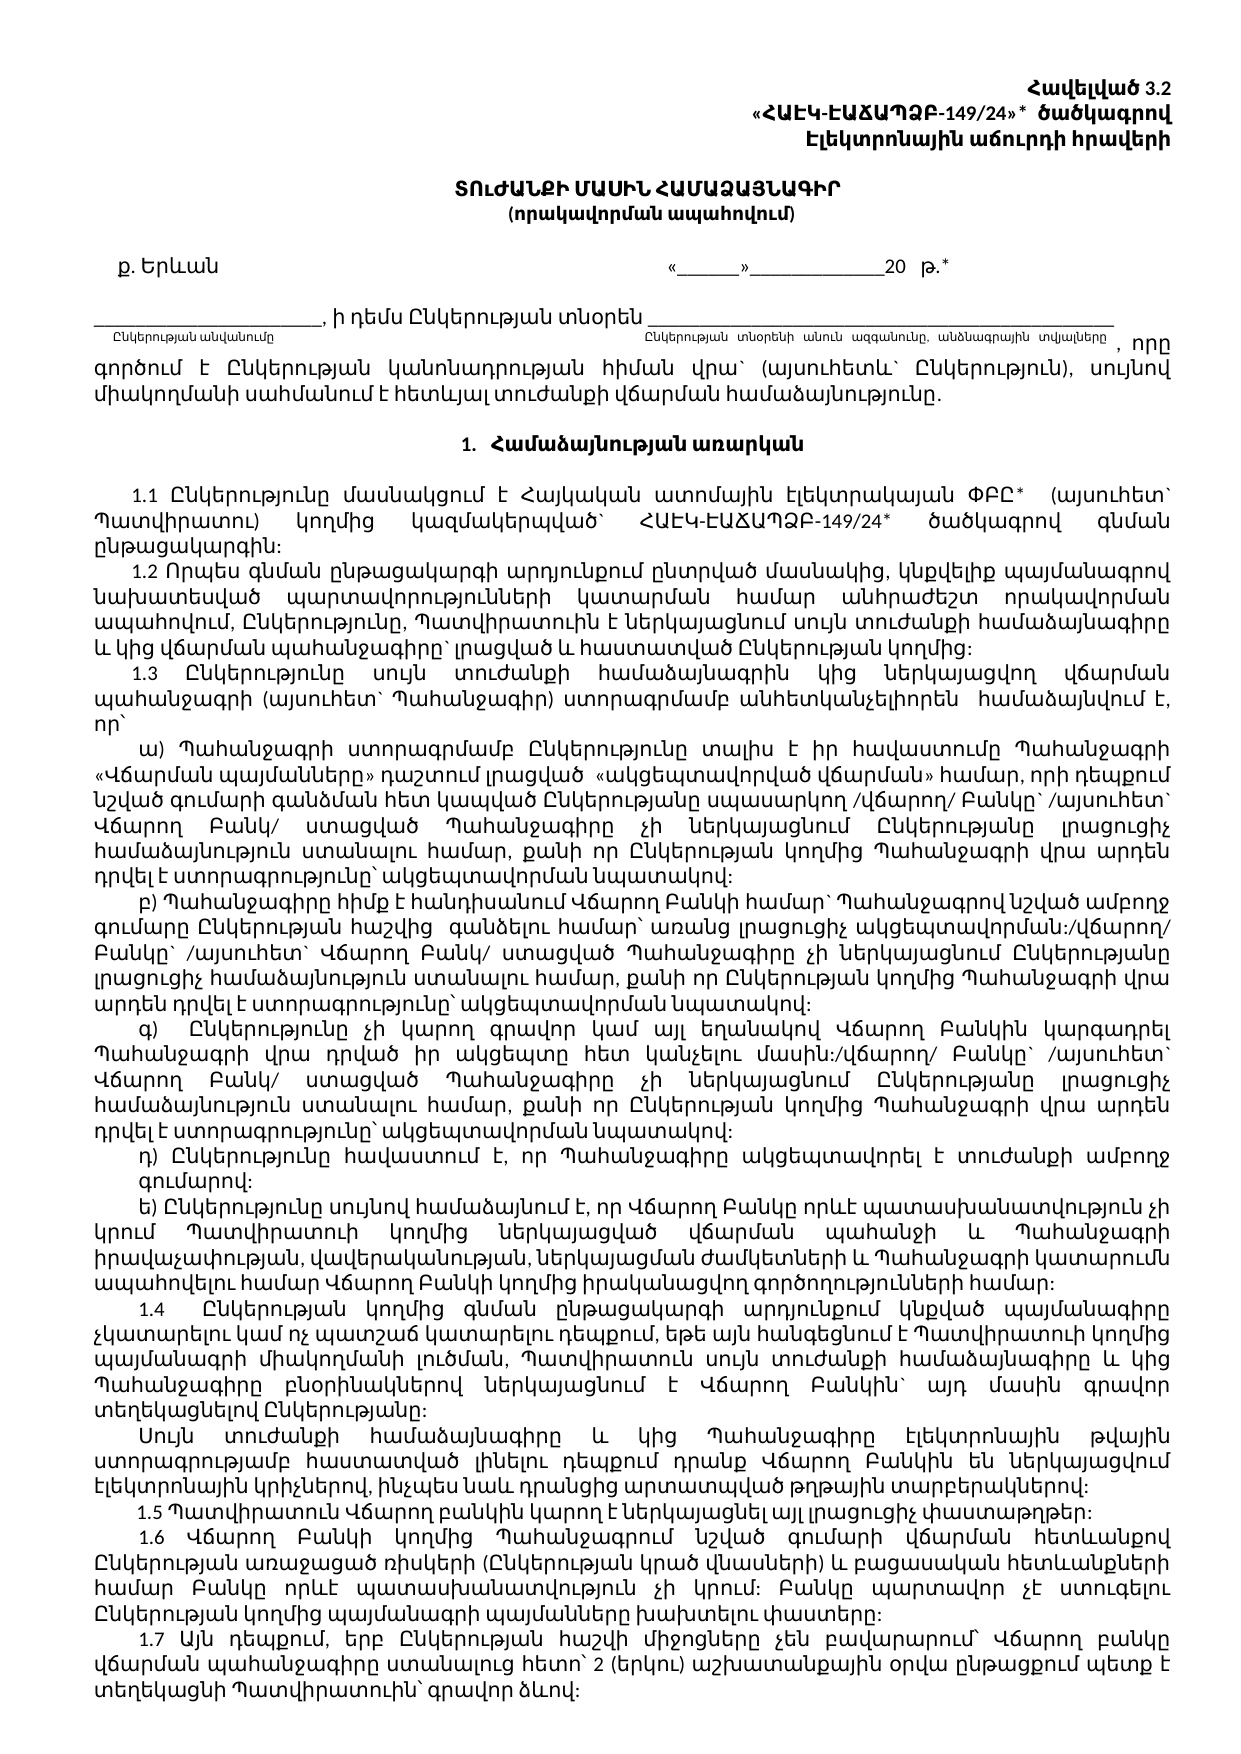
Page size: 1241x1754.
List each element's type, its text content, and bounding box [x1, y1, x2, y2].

text 1.2 Որպես գնման ընթացակարգի արդյունքում ընտրված մասնակից, կնքվելիք պայմանագրով նախատեսված պարտավորությունների կատարման համար անհրաժեշտ որակավորման ապահովում, Ընկերությունը, Պատվիրատուին է ներկայացնում սույն տուժանքի համաձայնագիրը և կից վճարման պահանջագիրը` լրացված և հաստատված Ընկերության կողմից: [94, 559, 1171, 660]
text 1.4 Ընկերության կողմից գնման ընթացակարգի արդյունքում կնքված պայմանագիրը չկատարելու կամ ոչ պատշաճ կատարելու դեպքում, եթե այն հանգեցնում է Պատվիրատուի կողմից պայմանագրի միակողմանի լուծման, Պատվիրատուն սույն տուժանքի համաձայնագիրը և կից Պահանջագիրը բնօրինակներով ներկայացնում է Վճարող Բանկին` այդ մասին գրավոր տեղեկացնելով Ընկերությանը: [94, 1296, 1171, 1423]
text 1.5 Պատվիրատուն Վճարող բանկին կարող է ներկայացնել այլ լրացուցիչ փաստաթղթեր: [94, 1499, 1171, 1524]
text ա) Պահանջագրի ստորագրմամբ Ընկերությունը տալիս է իր հավաստումը Պահանջագրի «Վճարման պայմանները» դաշտում լրացված «ակցեպտավորված վճարման» համար, որի դեպքում նշված գումարի գանձման հետ կապված Ընկերությանը սպասարկող /վճարող/ Բանկը` /այսուհետ` Վճարող Բանկ/ ստացված Պահանջագիրը չի ներկայացնում Ընկերությանը լրացուցիչ համաձայնություն ստանալու համար, քանի որ Ընկերության կողմից Պահանջագրի վրա արդեն դրվել է ստորագրությունը՝ ակցեպտավորման նպատակով: [94, 737, 1171, 889]
text Ընկերության անվանումը Ընկերության տնօրենի անուն ազգանունը, անձնագրային տվյալները , որը գործում է Ընկերության կանոնադրության հիման վրա` (այսուհետև` Ընկերություն), սույնով միակողմանի սահմանում է հետևյալ տուժանքի վճարման համաձայնությունը. [94, 330, 1171, 406]
text (որակավորման ապահովում) [94, 202, 1171, 225]
text բ) Պահանջագիրը հիմք է հանդիսանում Վճարող Բանկի համար` Պահանջագրով նշված ամբողջ գումարը Ընկերության հաշվից գանձելու համար՝ առանց լրացուցիչ ակցեպտավորման:/վճարող/ Բանկը` /այսուհետ` Վճարող Բանկ/ ստացված Պահանջագիրը չի ներկայացնում Ընկերությանը լրացուցիչ համաձայնություն ստանալու համար, քանի որ Ընկերության կողմից Պահանջագրի վրա արդեն դրվել է ստորագրությունը՝ ակցեպտավորման նպատակով: [94, 889, 1171, 1016]
text «ՀԱԷԿ-ԷԱՃԱՊՁԲ-149/24»* ծածկագրով [94, 100, 1171, 126]
text ՏՈւԺԱՆՔԻ ՄԱՍԻՆ ՀԱՄԱՁԱՅՆԱԳԻՐ [94, 177, 1171, 202]
text 1. Համաձայնության առարկան [94, 432, 1171, 457]
text դ) Ընկերությունը հավաստում է, որ Պահանջագիրը ակցեպտավորել է տուժանքի ամբողջ գումարով: [138, 1143, 1171, 1194]
text ______________________, ի դեմս Ընկերության տնօրեն _____________________________________________ [94, 304, 1171, 330]
text ե) Ընկերությունը սույնով համաձայնում է, որ Վճարող Բանկը որևէ պատասխանատվություն չի կրում Պատվիրատուի կողմից ներկայացված վճարման պահանջի և Պահանջագրի իրավաչափության, վավերականության, ներկայացման ժամկետների և Պահանջագրի կատարումն ապահովելու համար Վճարող Բանկի կողմից իրականացվող գործողությունների համար: [94, 1194, 1171, 1296]
text Էլեկտրոնային աճուրդի հրավերի [94, 126, 1171, 151]
text 1.1 Ընկերությունը մասնակցում է Հայկական ատոմային էլեկտրակայան ՓԲԸ* (այսուհետ` Պատվիրատու) կողմից կազմակերպված` ՀԱԷԿ-ԷԱՃԱՊՁԲ-149/24* ծածկագրով գնման ընթացակարգին: [94, 482, 1171, 559]
text գ) Ընկերությունը չի կարող գրավոր կամ այլ եղանակով Վճարող Բանկին կարգադրել Պահանջագրի վրա դրված իր ակցեպտը հետ կանչելու մասին:/վճարող/ Բանկը` /այսուհետ` Վճարող Բանկ/ ստացված Պահանջագիրը չի ներկայացնում Ընկերությանը լրացուցիչ համաձայնություն ստանալու համար, քանի որ Ընկերության կողմից Պահանջագրի վրա արդեն դրվել է ստորագրությունը՝ ակցեպտավորման նպատակով: [94, 1016, 1171, 1143]
text 1.3 Ընկերությունը սույն տուժանքի համաձայնագրին կից ներկայացվող վճարման պահանջագրի (այսուհետ` Պահանջագիր) ստորագրմամբ անհետկանչելիորեն համաձայնվում է, որ՝ [94, 660, 1171, 737]
text ք. Երևան «______»_____________20 թ.* [94, 254, 1171, 279]
text 1.6 Վճարող Բանկի կողմից Պահանջագրում նշված գումարի վճարման հետևանքով Ընկերության առաջացած ռիսկերի (Ընկերության կրած վնասների) և բացասական հետևանքների համար Բանկը որևէ պատասխանատվություն չի կրում: Բանկը պարտավոր չէ ստուգելու Ընկերության կողմից պայմանագրի պայմանները խախտելու փաստերը: [94, 1524, 1171, 1626]
text Հավելված 3.2 [94, 75, 1171, 100]
text 1.7 Այն դեպքում, երբ Ընկերության հաշվի միջոցները չեն բավարարում՝ Վճարող բանկը վճարման պահանջագիրը ստանալուց հետո՝ 2 (երկու) աշխատանքային օրվա ընթացքում պետք է տեղեկացնի Պատվիրատուին՝ գրավոր ձևով: [94, 1626, 1171, 1702]
text Սույն տուժանքի համաձայնագիրը և կից Պահանջագիրը էլեկտրոնային թվային ստորագրությամբ հաստատված լինելու դեպքում դրանք Վճարող Բանկին են ներկայացվում էլեկտրոնային կրիչներով, ինչպես նաև դրանցից արտատպված թղթային տարբերակներով: [94, 1423, 1171, 1499]
